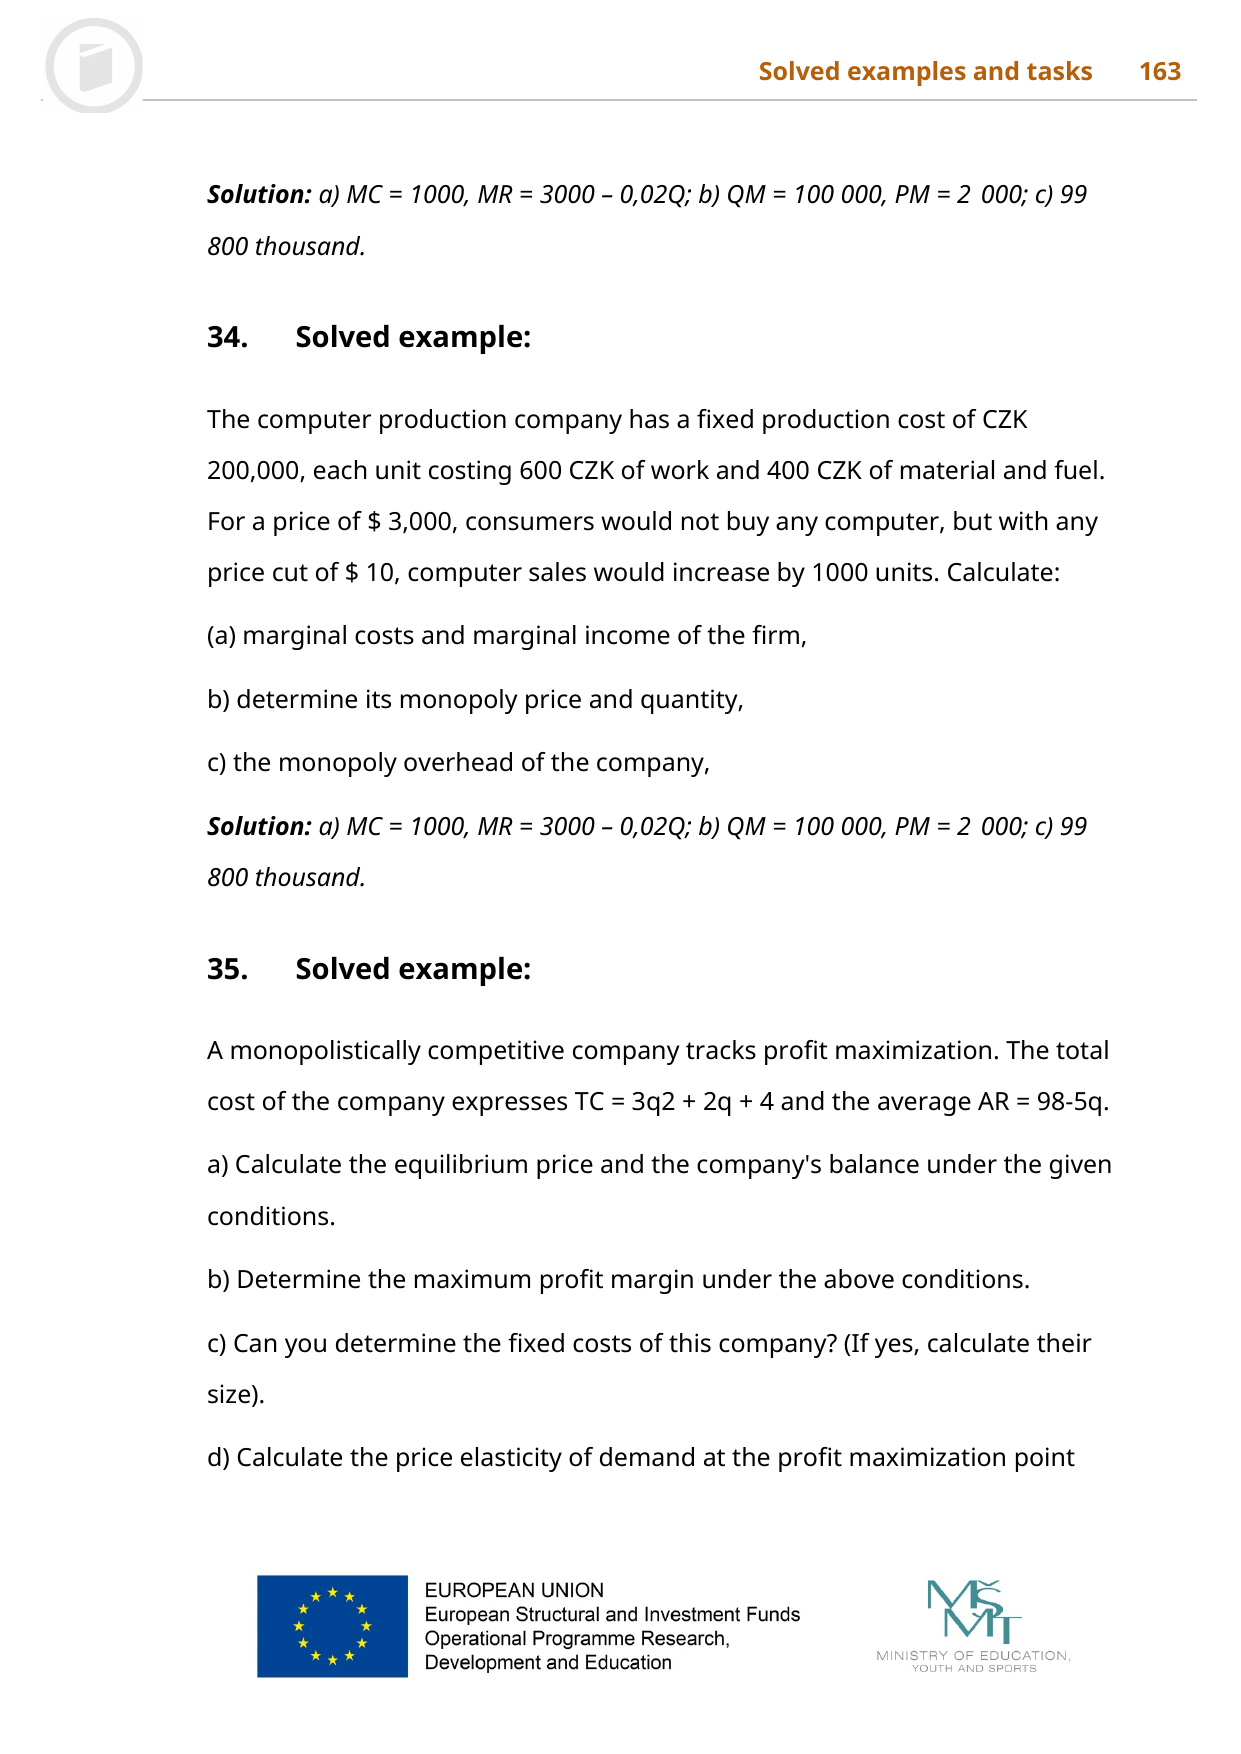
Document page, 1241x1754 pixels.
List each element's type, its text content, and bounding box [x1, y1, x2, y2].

text b) Determine the maximum profit margin under the above conditions. [207, 1262, 1122, 1296]
text c) the monopoly overhead of the company, [207, 745, 1122, 779]
subtitle Solved example: [207, 317, 1122, 356]
text Solution: a) MC = 1000, MR = 3000 – 0,02Q; b) QM = 100 000, PM = 2 000; c) 99 800 thousand. [207, 177, 1122, 262]
text d) Calculate the price elasticity of demand at the profit maximization point [207, 1440, 1122, 1474]
text A monopolistically competitive company tracks profit maximization. The total cost of the company expresses TC = 3q2 + 2q + 4 and the average AR = 98-5q. [207, 1033, 1122, 1118]
subtitle Solved example: [207, 948, 1122, 988]
picture [206, 1524, 1121, 1728]
text Solution: a) MC = 1000, MR = 3000 – 0,02Q; b) QM = 100 000, PM = 2 000; c) 99 800 thousand. [207, 808, 1122, 894]
text b) determine its monopoly price and quantity, [207, 681, 1122, 716]
text c) Can you determine the fixed costs of this company? (If yes, calculate their size). [207, 1325, 1122, 1410]
text (a) marginal costs and marginal income of the firm, [207, 618, 1122, 652]
text a) Calculate the equilibrium price and the company's balance under the given conditions. [207, 1147, 1122, 1232]
text The computer production company has a fixed production cost of CZK 200,000, each unit costing 600 CZK of work and 400 CZK of material and fuel. For a price of $ 3,000, consumers would not buy any computer, but with any price cut of $ 10, computer sales would increase by 1000 units. Calculate: [207, 401, 1122, 588]
